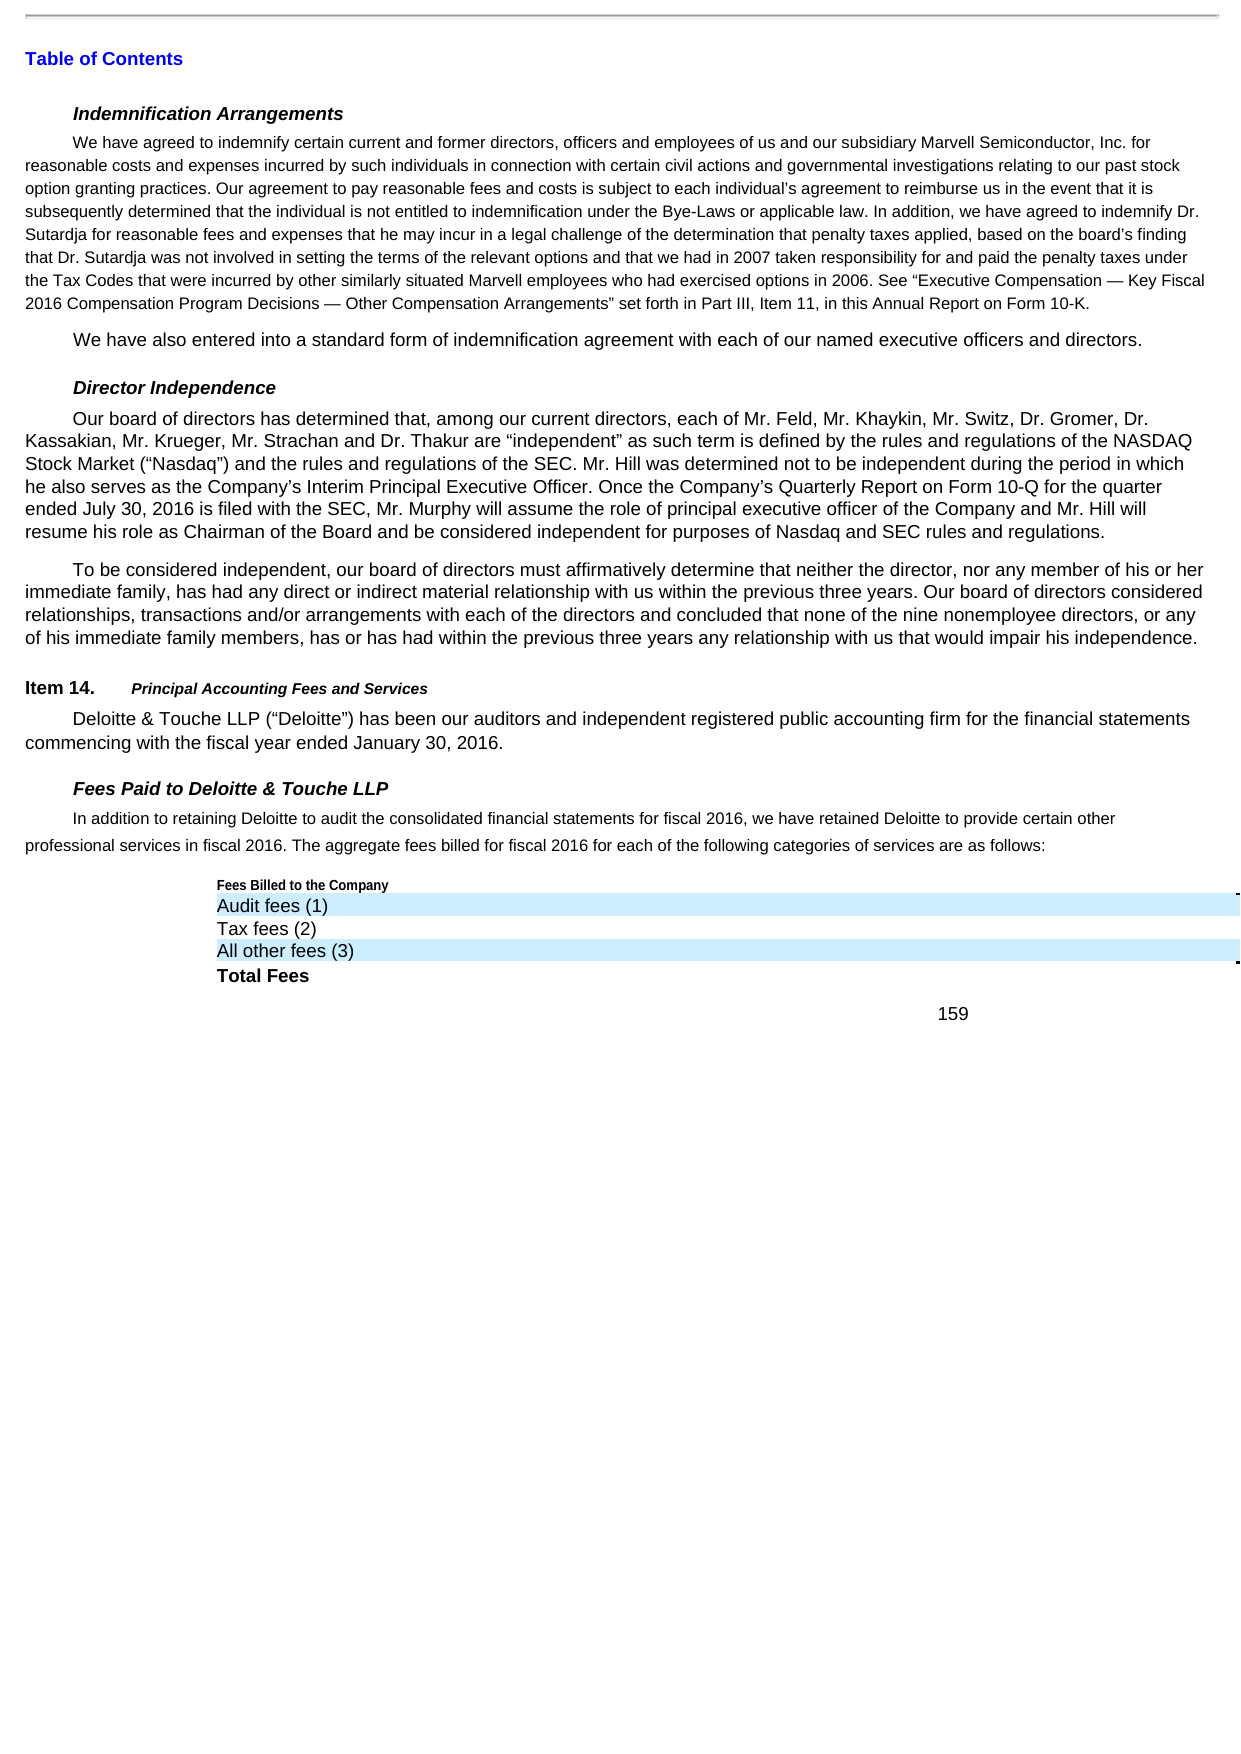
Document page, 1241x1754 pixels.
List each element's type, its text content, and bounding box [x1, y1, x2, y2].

text Our board of directors has determined that, among our current directors, each of Mr. Feld, Mr. Khaykin, Mr. Switz, Dr. Gromer, Dr. Kassakian, Mr. Krueger, Mr. Strachan and Dr. Thakur are “independent” as such term is defined by the rules and regulations of the NASDAQ Stock Market (“Nasdaq”) and the rules and regulations of the SEC. Mr. Hill was determined not to be independent during the period in which he also serves as the Company’s Interim Principal Executive Officer. Once the Company’s Quarterly Report on Form 10-Q for the quarter ended July 30, 2016 is filed with the SEC, Mr. Murphy will assume the role of principal executive officer of the Company and Mr. Hill will resume his role as Chairman of the Board and be considered independent for purposes of Nasdaq and SEC rules and regulations. [25, 408, 1199, 542]
text We have agreed to indemnify certain current and former directors, officers and employees of us and our subsidiary Marvell Semiconductor, Inc. for reasonable costs and expenses incurred by such individuals in connection with certain civil actions and governmental investigations relating to our past stock option granting practices. Our agreement to pay reasonable fees and costs is subject to each individual’s agreement to reimburse us in the event that it is subsequently determined that the individual is not entitled to indemnification under the Bye-Laws or applicable law. In addition, we have agreed to indemnify Dr. Sutardja for reasonable fees and expenses that he may incur in a legal challenge of the determination that penalty taxes applied, based on the board’s finding that Dr. Sutardja was not involved in setting the terms of the relevant options and that we had in 2007 taken responsibility for and paid the penalty taxes under the Tax Codes that were incurred by other similarly situated Marvell employees who had exercised options in 2006. See “Executive Compensation — Key Fiscal 2016 Compensation Program Decisions — Other Compensation Arrangements” set forth in Part III, Item 11, in this Annual Report on Form 10-K. [25, 133, 1211, 313]
text Director Independence [73, 377, 1213, 398]
text We have also entered into a standard form of indemnification agreement with each of our named executive officers and directors. [73, 329, 1213, 351]
text To be considered independent, our board of directors must affirmatively determine that neither the director, nor any member of his or her immediate family, has had any direct or indirect material relationship with us within the previous three years. Our board of directors considered relationships, transactions and/or arrangements with each of the directors and concluded that none of the nine nonemployee directors, or any of his immediate family members, has or has had within the previous three years any relationship with us that would impair his independence. [25, 558, 1213, 648]
text Deloitte & Touche LLP (“Deloitte”) has been our auditors and independent registered public accounting firm for the financial statements commencing with the fiscal year ended January 30, 2016. [25, 708, 1211, 753]
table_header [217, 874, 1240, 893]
text Fees Paid to Deloitte & Touche LLP [73, 778, 1213, 799]
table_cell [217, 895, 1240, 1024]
text In addition to retaining Deloitte to audit the consolidated financial statements for fiscal 2016, we have retained Deloitte to provide certain other professional services in fiscal 2016. The aggregate fees billed for fiscal 2016 for each of the following categories of services are as follows: [25, 809, 1124, 854]
text Indemnification Arrangements [73, 102, 1213, 124]
picture [23, 14, 1220, 21]
text Item 14. Principal Accounting Fees and Services [25, 677, 1213, 698]
text Table of Contents [25, 48, 1213, 69]
